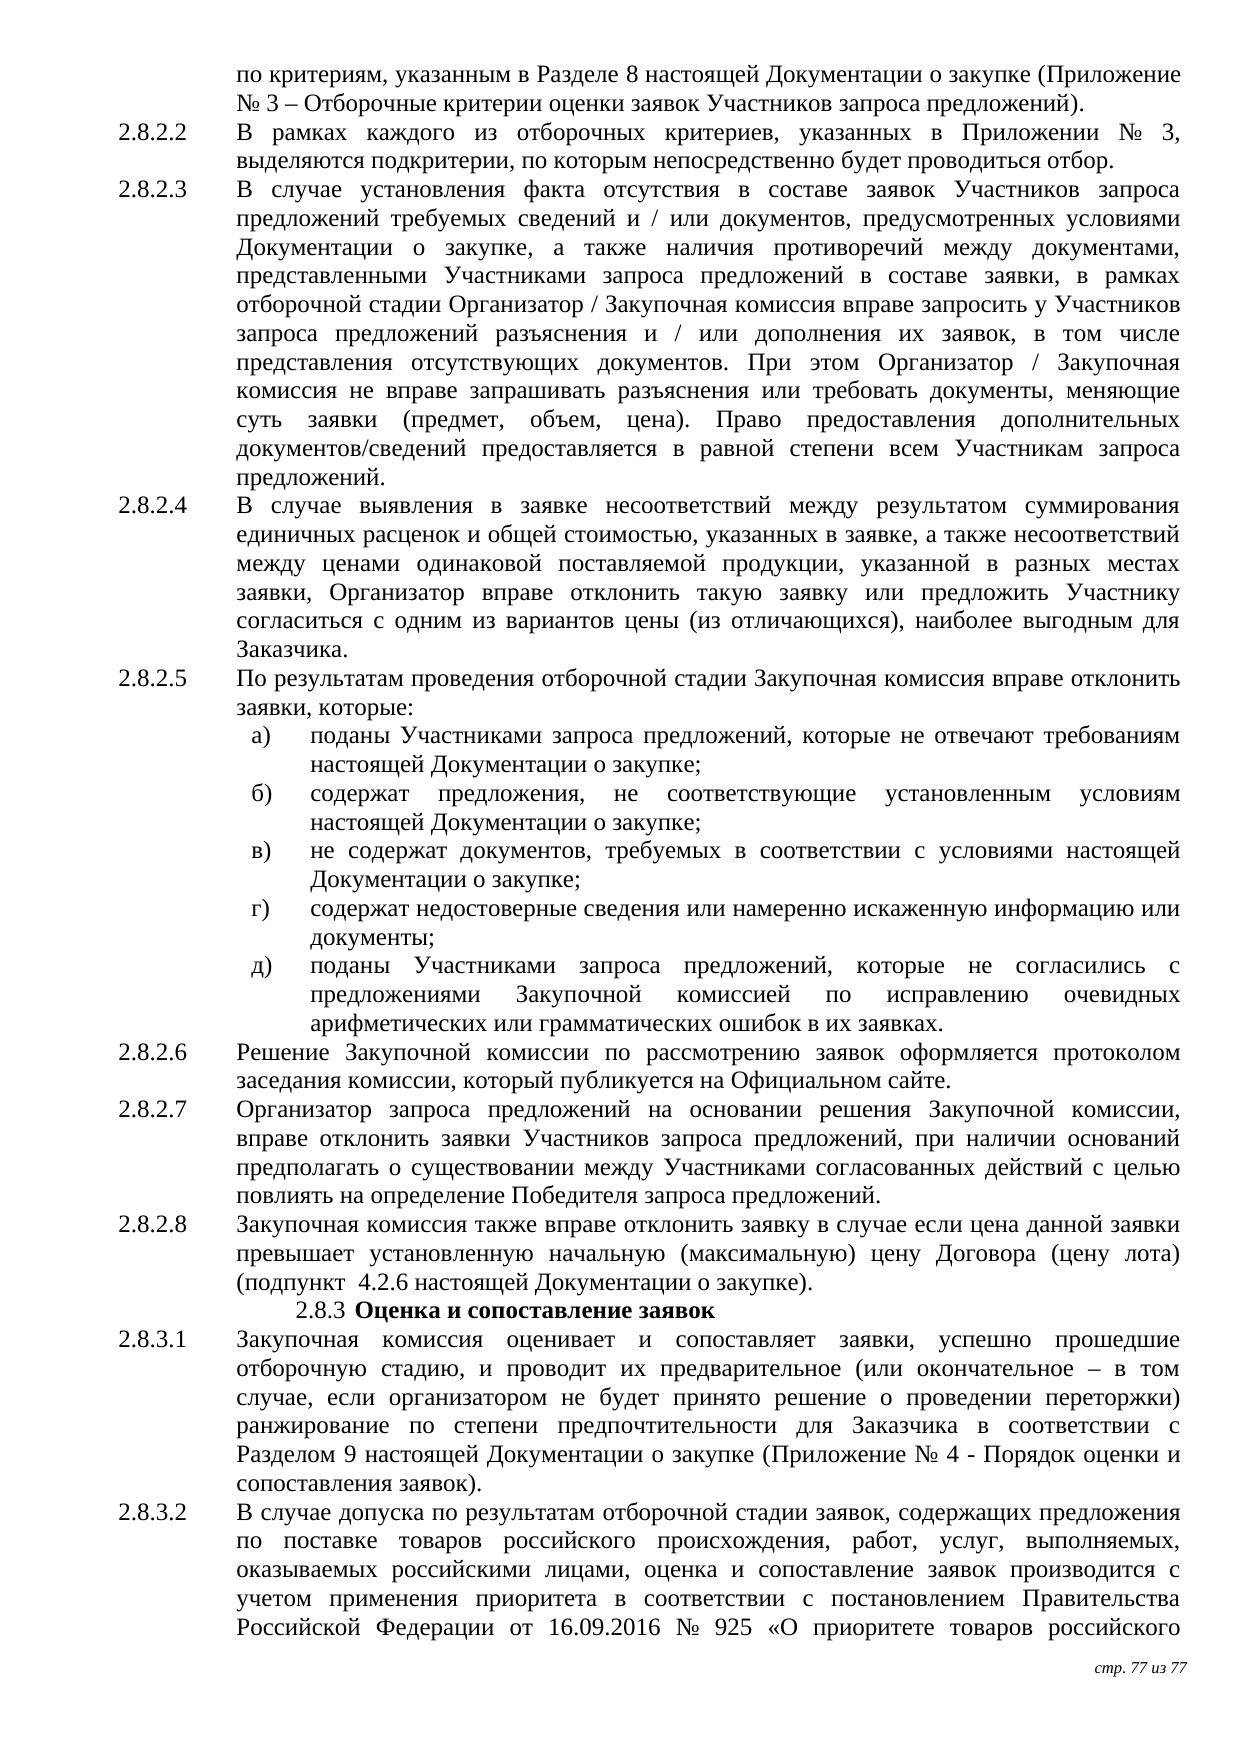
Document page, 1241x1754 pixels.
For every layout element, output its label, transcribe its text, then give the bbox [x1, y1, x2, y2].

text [118, 1497, 1181, 1640]
text содержат недостоверные сведения или намеренно искаженную информацию или документы; [251, 893, 1181, 950]
text Закупочная комиссия также вправе отклонить заявку в случае если цена данной заявки превышает установленную начальную (максимальную) цену Договора (цену лота) (подпункт 4.2.6 настоящей Документации о закупке). [118, 1209, 1181, 1295]
text Решение Закупочной комиссии по рассмотрению заявок оформляется протоколом заседания комиссии, который публикуется на Официальном сайте. [118, 1037, 1181, 1094]
text поданы Участниками запроса предложений, которые не согласились с предложениями Закупочной комиссией по исправлению очевидных арифметических или грамматических ошибок в их заявках. [251, 950, 1181, 1037]
text Организатор запроса предложений на основании решения Закупочной комиссии, вправе отклонить заявки Участников запроса предложений, при наличии оснований предполагать о существовании между Участниками согласованных действий с целью повлиять на определение Победителя запроса предложений. [118, 1094, 1181, 1209]
text поданы Участниками запроса предложений, которые не отвечают требованиям настоящей Документации о закупке; [251, 720, 1181, 778]
text В случае установления факта отсутствия в составе заявок Участников запроса предложений требуемых сведений и / или документов, предусмотренных условиями Документации о закупке, а также наличия противоречий между документами, представленными Участниками запроса предложений в составе заявки, в рамках отборочной стадии Организатор / Закупочная комиссия вправе запросить у Участников запроса предложений разъяснения и / или дополнения их заявок, в том числе представления отсутствующих документов. При этом Организатор / Закупочная комиссия не вправе запрашивать разъяснения или требовать документы, меняющие суть заявки (предмет, объем, цена). Право предоставления дополнительных документов/сведений предоставляется в равной степени всем Участникам запроса предложений. [118, 174, 1181, 490]
text Закупочная комиссия оценивает и сопоставляет заявки, успешно прошедшие отборочную стадию, и проводит их предварительное (или окончательное – в том случае, если организатором не будет принято решение о проведении переторжки) ранжирование по степени предпочтительности для Заказчика в соответствии с Разделом 9 настоящей Документации о закупке (Приложение № 4 - Порядок оценки и сопоставления заявок). [118, 1324, 1181, 1497]
text не содержат документов, требуемых в соответствии с условиями настоящей Документации о закупке; [251, 835, 1181, 893]
text В случае выявления в заявке несоответствий между результатом суммирования единичных расценок и общей стоимостью, указанных в заявке, а также несоответствий между ценами одинаковой поставляемой продукции, указанной в разных местах заявки, Организатор вправе отклонить такую заявку или предложить Участнику согласиться с одним из вариантов цены (из отличающихся), наиболее выгодным для Заказчика. [118, 490, 1181, 663]
text Оценка и сопоставление заявок [236, 1295, 1181, 1324]
list по критериям, указанным в Разделе 8 настоящей Документации о закупке (Приложение № 3 – Отборочные критерии оценки заявок Участников запроса предложений). [236, 59, 1181, 117]
text По результатам проведения отборочной стадии Закупочная комиссия вправе отклонить заявки, которые: [118, 663, 1181, 720]
text В рамках каждого из отборочных критериев, указанных в Приложении № 3, выделяются подкритерии, по которым непосредственно будет проводиться отбор. [118, 117, 1181, 174]
text содержат предложения, не соответствующие установленным условиям настоящей Документации о закупке; [251, 778, 1181, 835]
